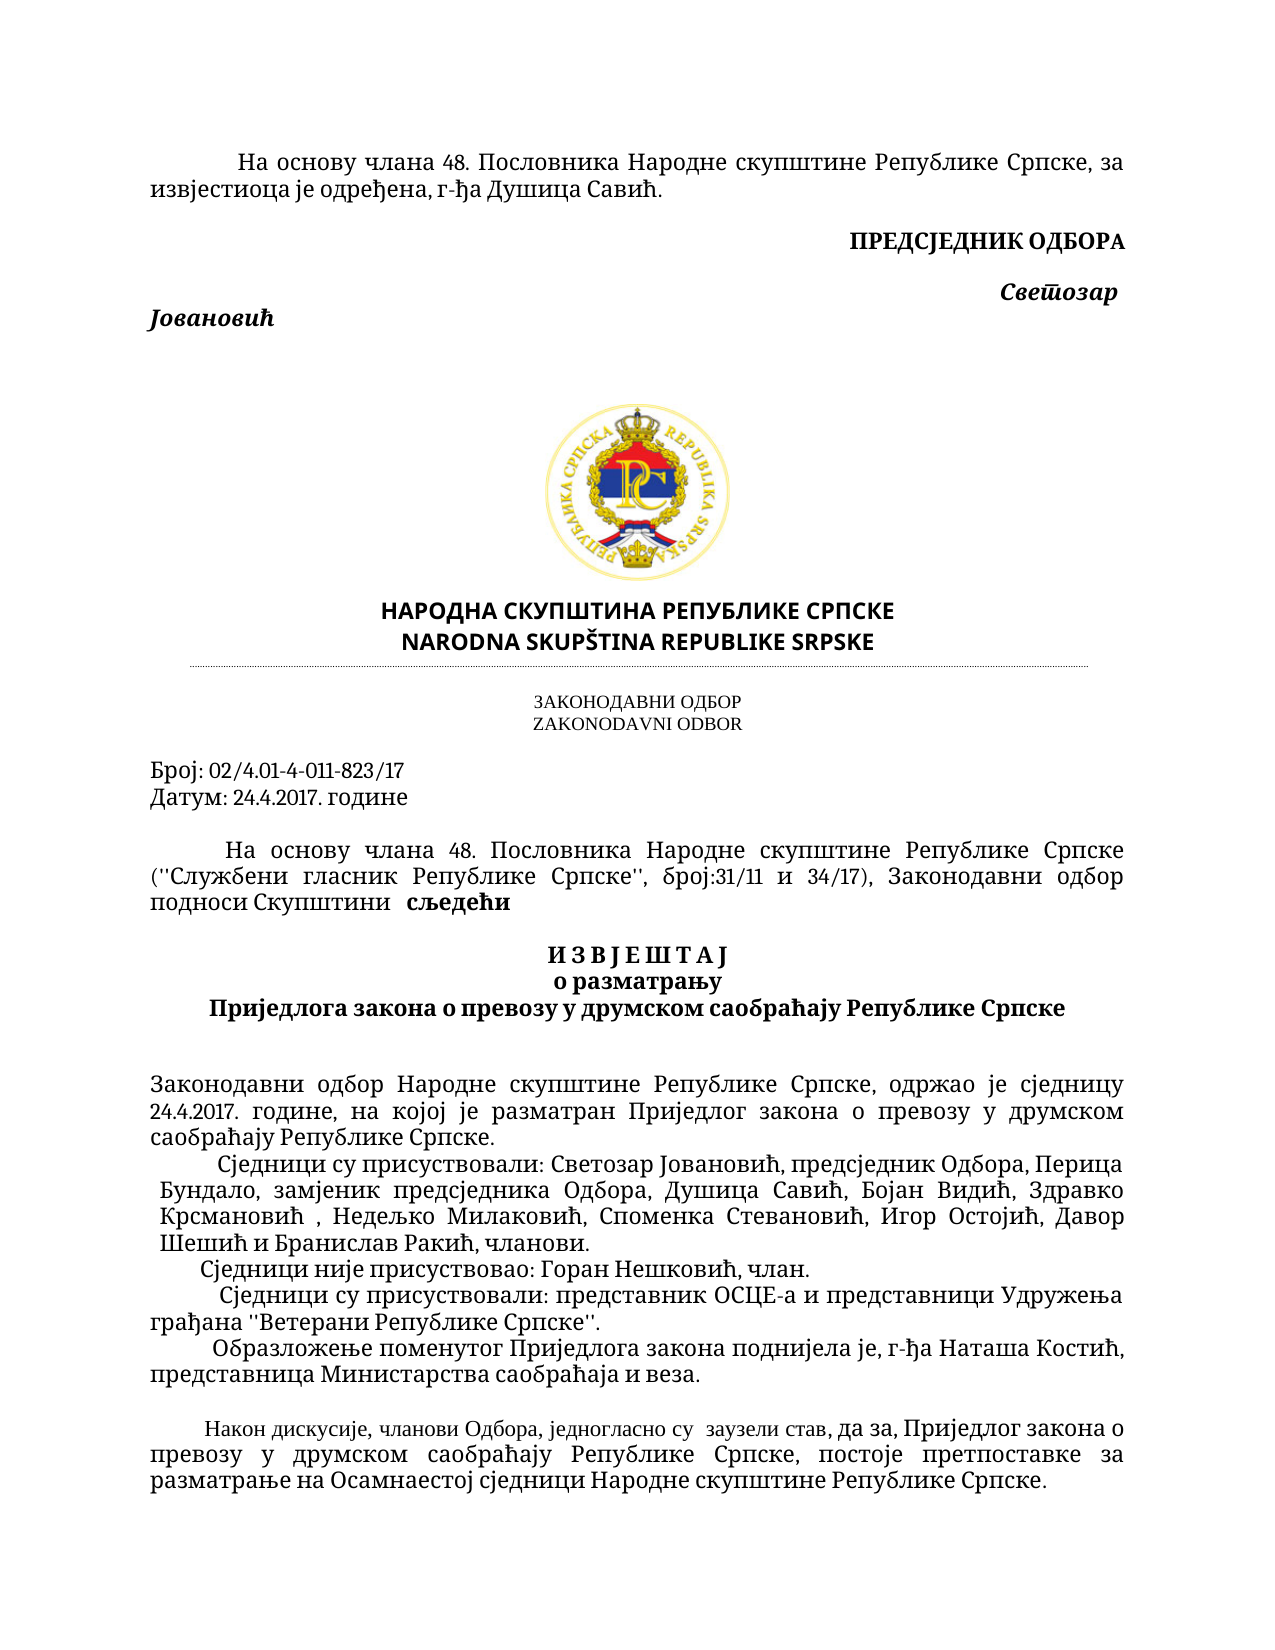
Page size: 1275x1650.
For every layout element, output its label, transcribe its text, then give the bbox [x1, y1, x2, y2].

text Датум: 24.4.2017. године [150, 785, 1125, 811]
text НАРОДНА СКУПШТИНА РЕПУБЛИКЕ СРПСКЕ [150, 595, 1125, 626]
text Сједници није присуствовао: Горан Нешковић, члан. [159, 1257, 1125, 1283]
text Након дискусије, чланови Одбора, једногласно су заузели став, да за, Приједлог закона о превозу у друмском саобраћају Републике Српске, постоје претпоставке за разматрање на Осамнаестој сједници Народне скупштине Републике Српске. [150, 1415, 1125, 1495]
text Приједлога закона о превозу у друмском саобраћају Републике Српске [150, 996, 1125, 1022]
text ЗАКОНОДАВНИ ОДБОР [150, 691, 1125, 713]
text Сједници су присуствовали: представник ОСЦЕ-а и представници Удружења грађана ''Ветерани Републике Српске''. [150, 1283, 1125, 1336]
text И З В Ј Е Ш Т А Ј [150, 943, 1125, 969]
text NARODNA SKUPŠTINA REPUBLIKE SRPSKE [150, 626, 1125, 658]
text Број: 02/4.01-4-011-823/17 [150, 758, 1125, 785]
text о разматрању [150, 969, 1125, 996]
text ПРЕДСЈЕДНИК ОДБОРA [150, 229, 1125, 255]
text На основу члана 48. Пословника Народне скупштине Републике Српске, за извјестиоца је одређена, г-ђа Душица Савић. [150, 150, 1125, 203]
text На основу члана 48. Пословника Народне скупштине Републике Српске (''Службени гласник Републике Српске'', број:31/11 и 34/17), Законодавни одбор подноси Скупштини сљедећи [150, 837, 1125, 916]
text Законодавни одбор Народне скупштине Републике Српске, одржао је сједницу 24.4.2017. године, на којој је разматран Приједлог закона о превозу у друмском саобраћају Републике Српске. [150, 1022, 1125, 1151]
text ZAKONODAVNI ODBOR [150, 713, 1125, 734]
text Сједници су присуствовали: Светозар Јовановић, предсједник Одбора, Перица Бундало, замјеник предсједника Одбора, Душица Савић, Бојан Видић, Здравко Крсмановић , Недељко Милаковић, Споменка Стевановић, Игор Остојић, Давор Шешић и Бранислав Ракић, чланови. [159, 1151, 1125, 1257]
text Светозар Јовановић [150, 279, 1125, 332]
text Образложење поменутог Приједлога закона поднијела је, г-ђа Наташа Костић, представница Министарства саобраћаја и веза. [150, 1336, 1125, 1388]
